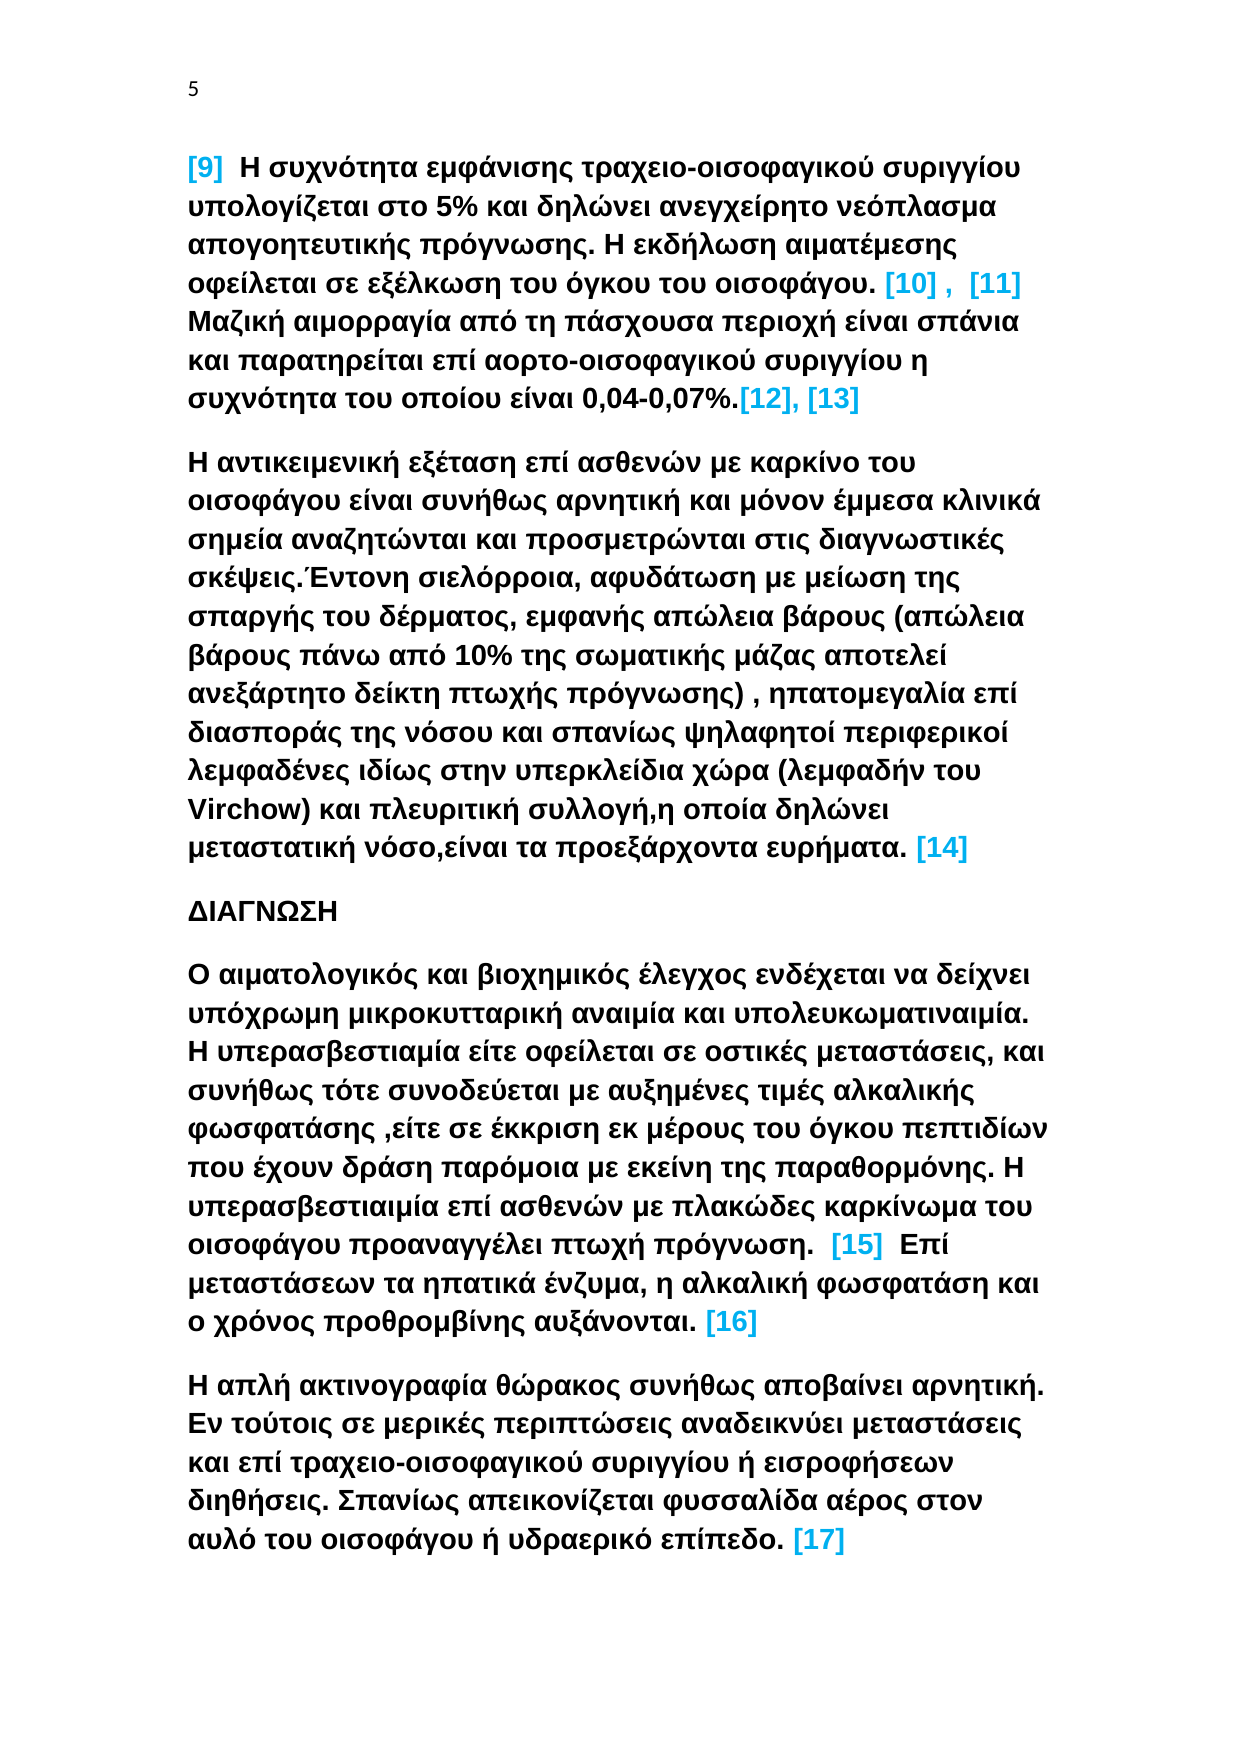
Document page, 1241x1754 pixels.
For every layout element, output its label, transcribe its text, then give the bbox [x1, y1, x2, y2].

text ΔΙΑΓΝΩΣΗ [187, 894, 1053, 927]
text Ο αιματολογικός και βιοχημικός έλεγχος ενδέχεται να δείχνει υπόχρωμη μικροκυτταρική αναιμία και υπολευκωματιναιμία. Η υπερασβεστιαμία είτε οφείλεται σε οστικές μεταστάσεις, και συνήθως τότε συνοδεύεται με αυξημένες τιμές αλκαλικής φωσφατάσης ,είτε σε έκκριση εκ μέρους του όγκου πεπτιδίων που έχουν δράση παρόμοια με εκείνη της παραθορμόνης. Η υπερασβεστιαιμία επί ασθενών με πλακώδες καρκίνωμα του οισοφάγου προαναγγέλει πτωχή πρόγνωση. [15] Επί μεταστάσεων τα ηπατικά ένζυμα, η αλκαλική φωσφατάση και ο χρόνος προθρομβίνης αυξάνονται. [16] [187, 957, 1053, 1338]
text Η αντικειμενική εξέταση επί ασθενών με καρκίνο του οισοφάγου είναι συνήθως αρνητική και μόνον έμμεσα κλινικά σημεία αναζητώνται και προσμετρώνται στις διαγνωστικές σκέψεις.Έντονη σιελόρροια, αφυδάτωση με μείωση της σπαργής του δέρματος, εμφανής απώλεια βάρους (απώλεια βάρους πάνω από 10% της σωματικής μάζας αποτελεί ανεξάρτητο δείκτη πτωχής πρόγνωσης) , ηπατομεγαλία επί διασποράς της νόσου και σπανίως ψηλαφητοί περιφερικοί λεμφαδένες ιδίως στην υπερκλείδια χώρα (λεμφαδήν του Virchow) και πλευριτική συλλογή,η οποία δηλώνει μεταστατική νόσο,είναι τα προεξάρχοντα ευρήματα. [14] [187, 445, 1053, 864]
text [187, 150, 1053, 415]
text Η απλή ακτινογραφία θώρακος συνήθως αποβαίνει αρνητική. Εν τούτοις σε μερικές περιπτώσεις αναδεικνύει μεταστάσεις και επί τραχειο-οισοφαγικού συριγγίου ή εισροφήσεων διηθήσεις. Σπανίως απεικονίζεται φυσσαλίδα αέρος στον αυλό του οισοφάγου ή υδραερικό επίπεδο. [17] [187, 1368, 1053, 1555]
